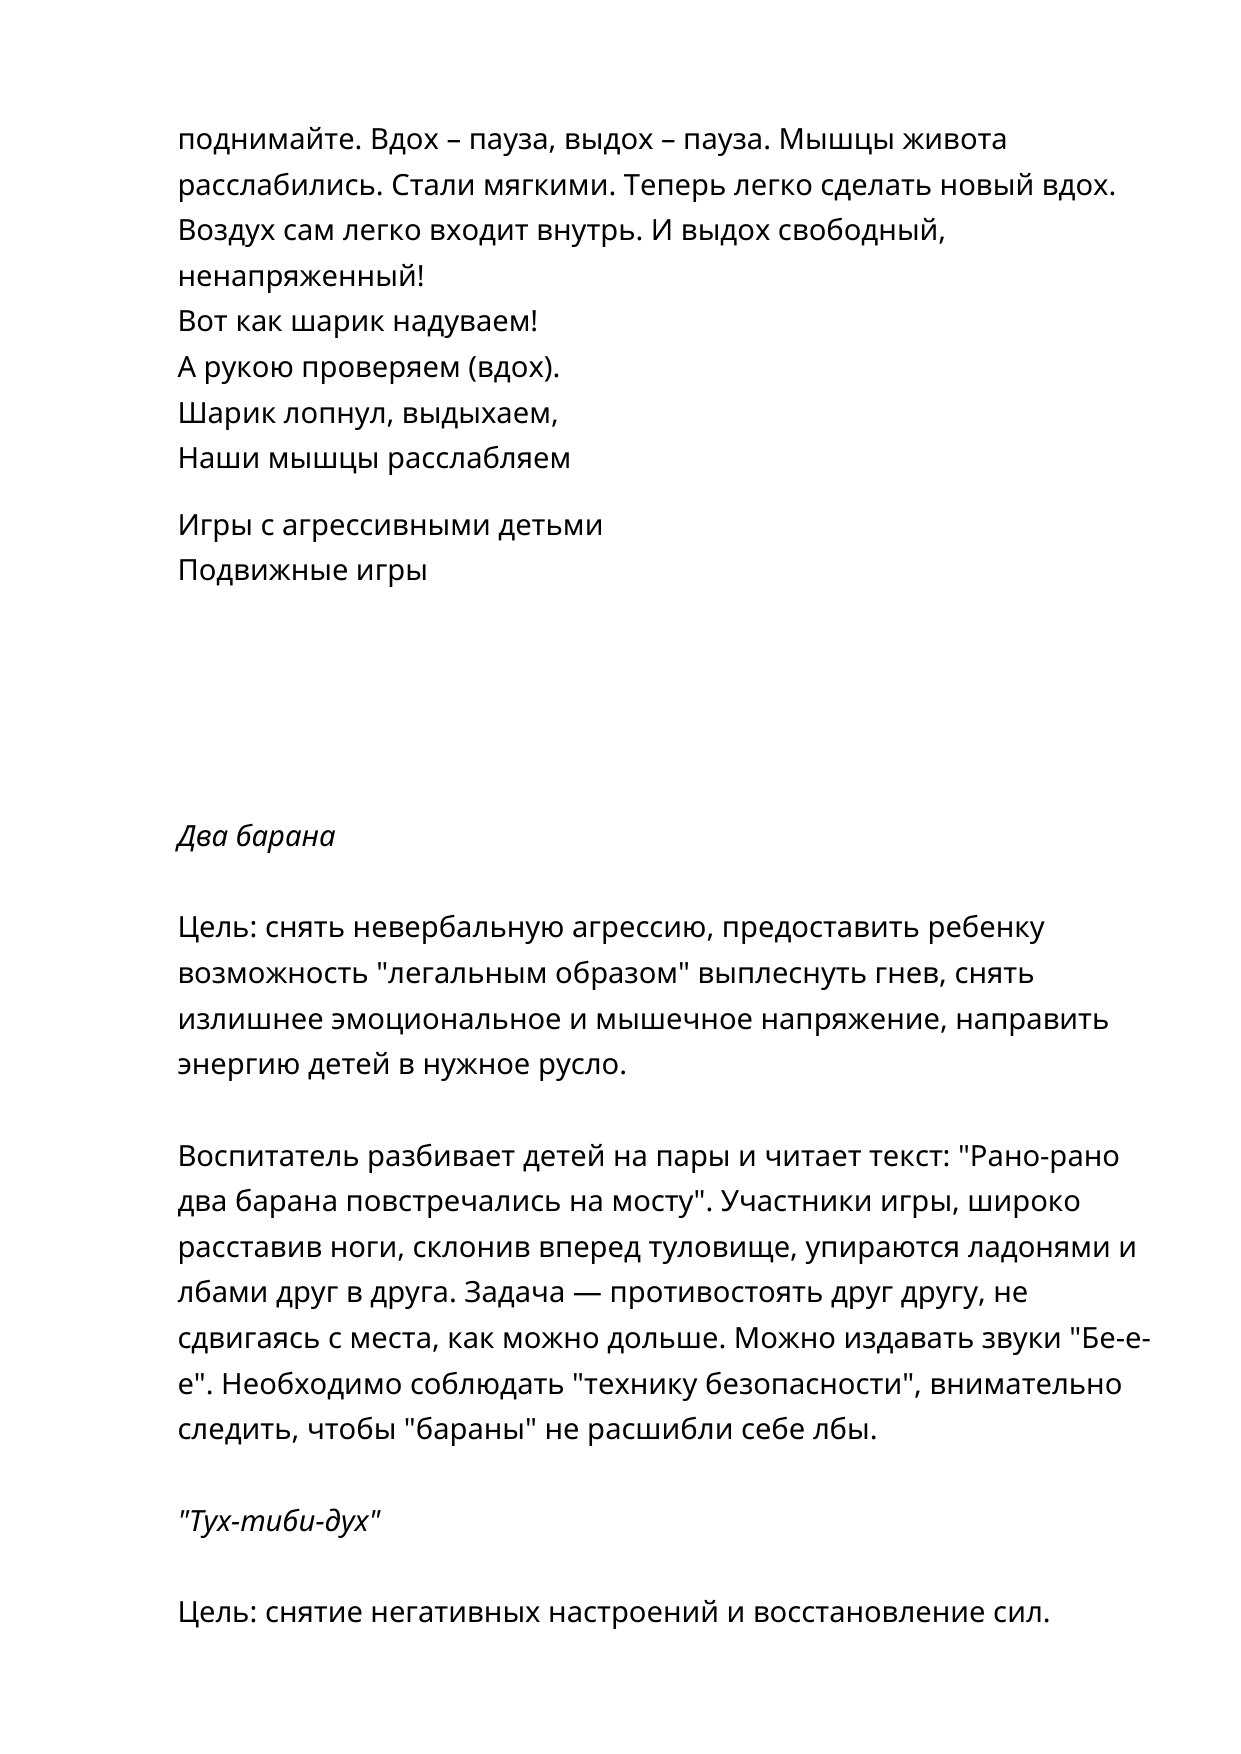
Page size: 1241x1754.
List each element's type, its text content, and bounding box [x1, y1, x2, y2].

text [177, 118, 1152, 477]
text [177, 815, 1152, 1631]
text Игры с агрессивными детьми Подвижные игры [177, 504, 1152, 589]
